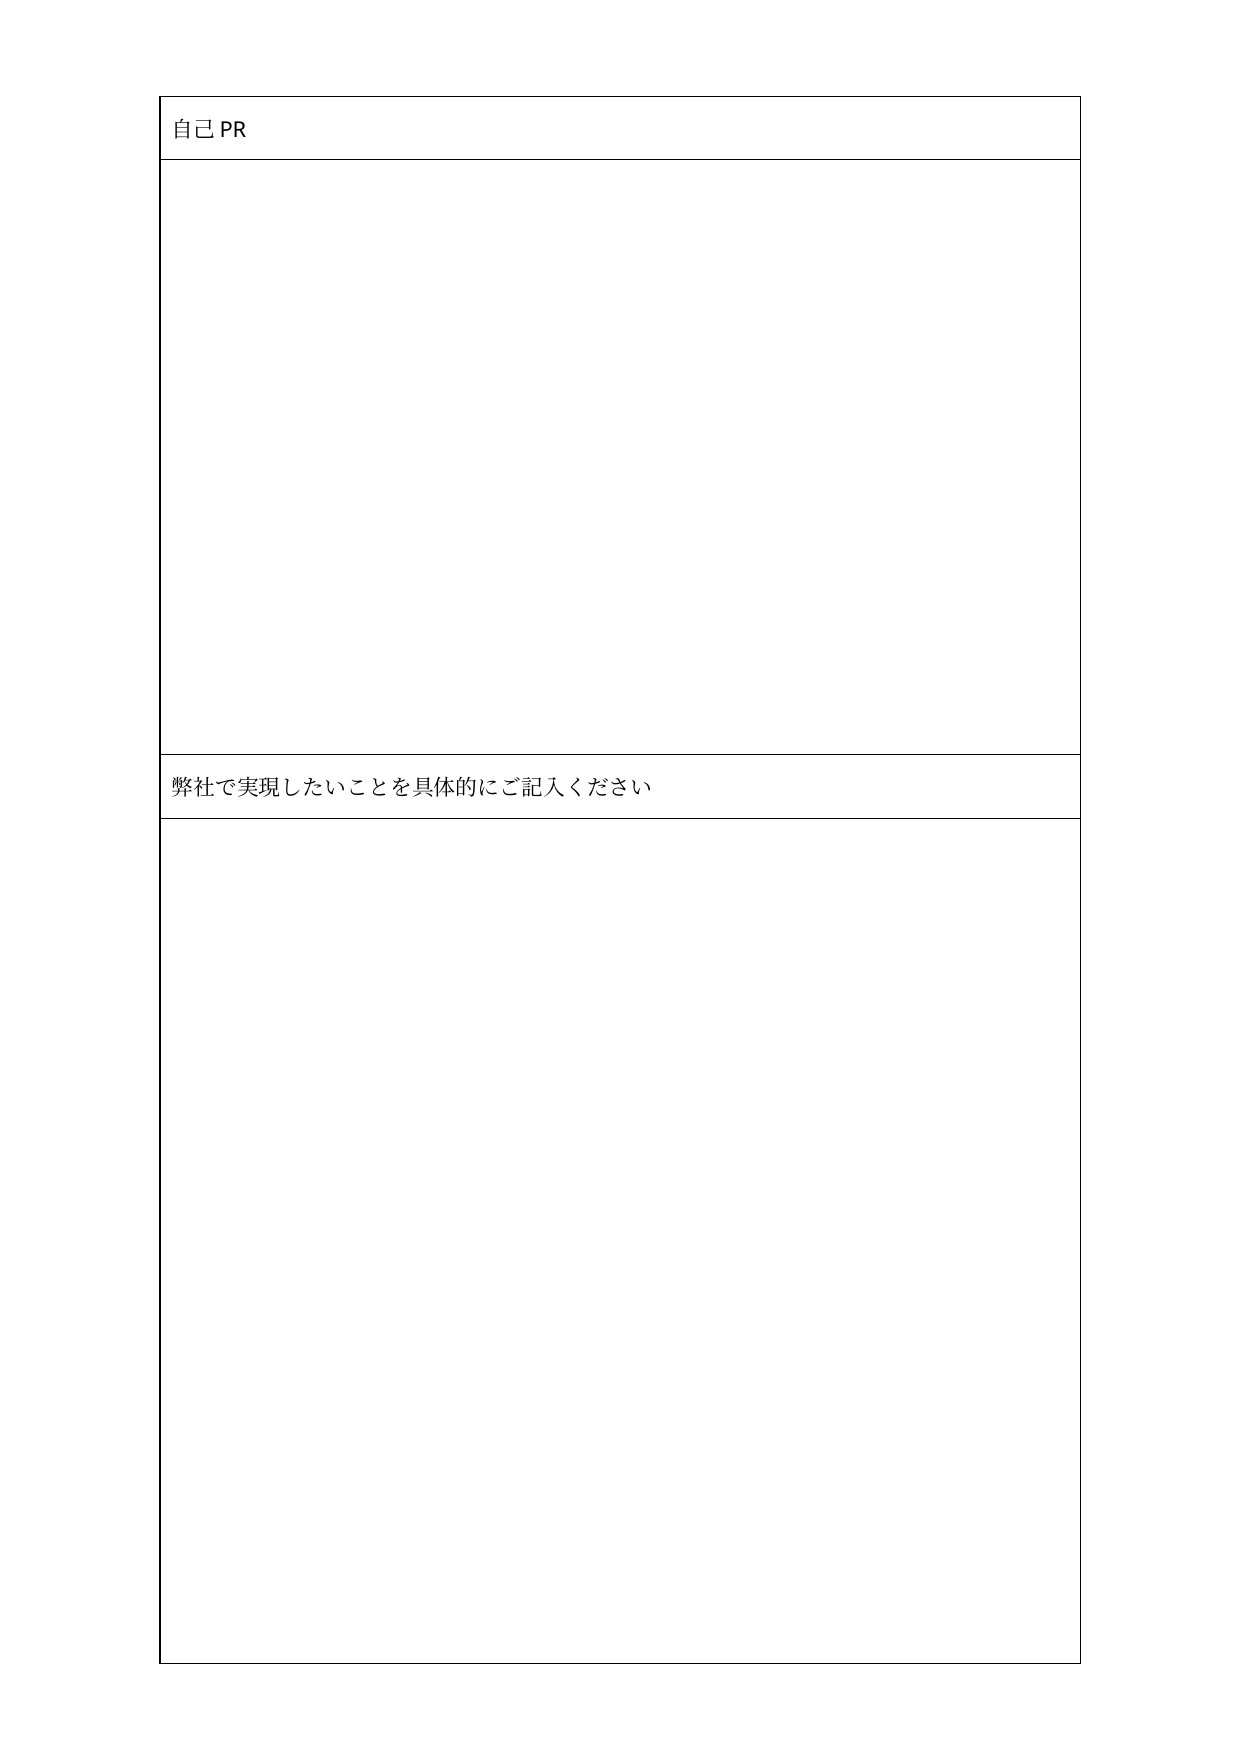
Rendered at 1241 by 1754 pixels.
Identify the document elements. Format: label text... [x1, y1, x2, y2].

table_cell [161, 160, 1080, 754]
table_cell [161, 819, 1080, 1662]
table_cell 弊社で実現したいことを具体的にご記入ください [161, 755, 1080, 818]
table_header 自己PR [161, 97, 1080, 159]
